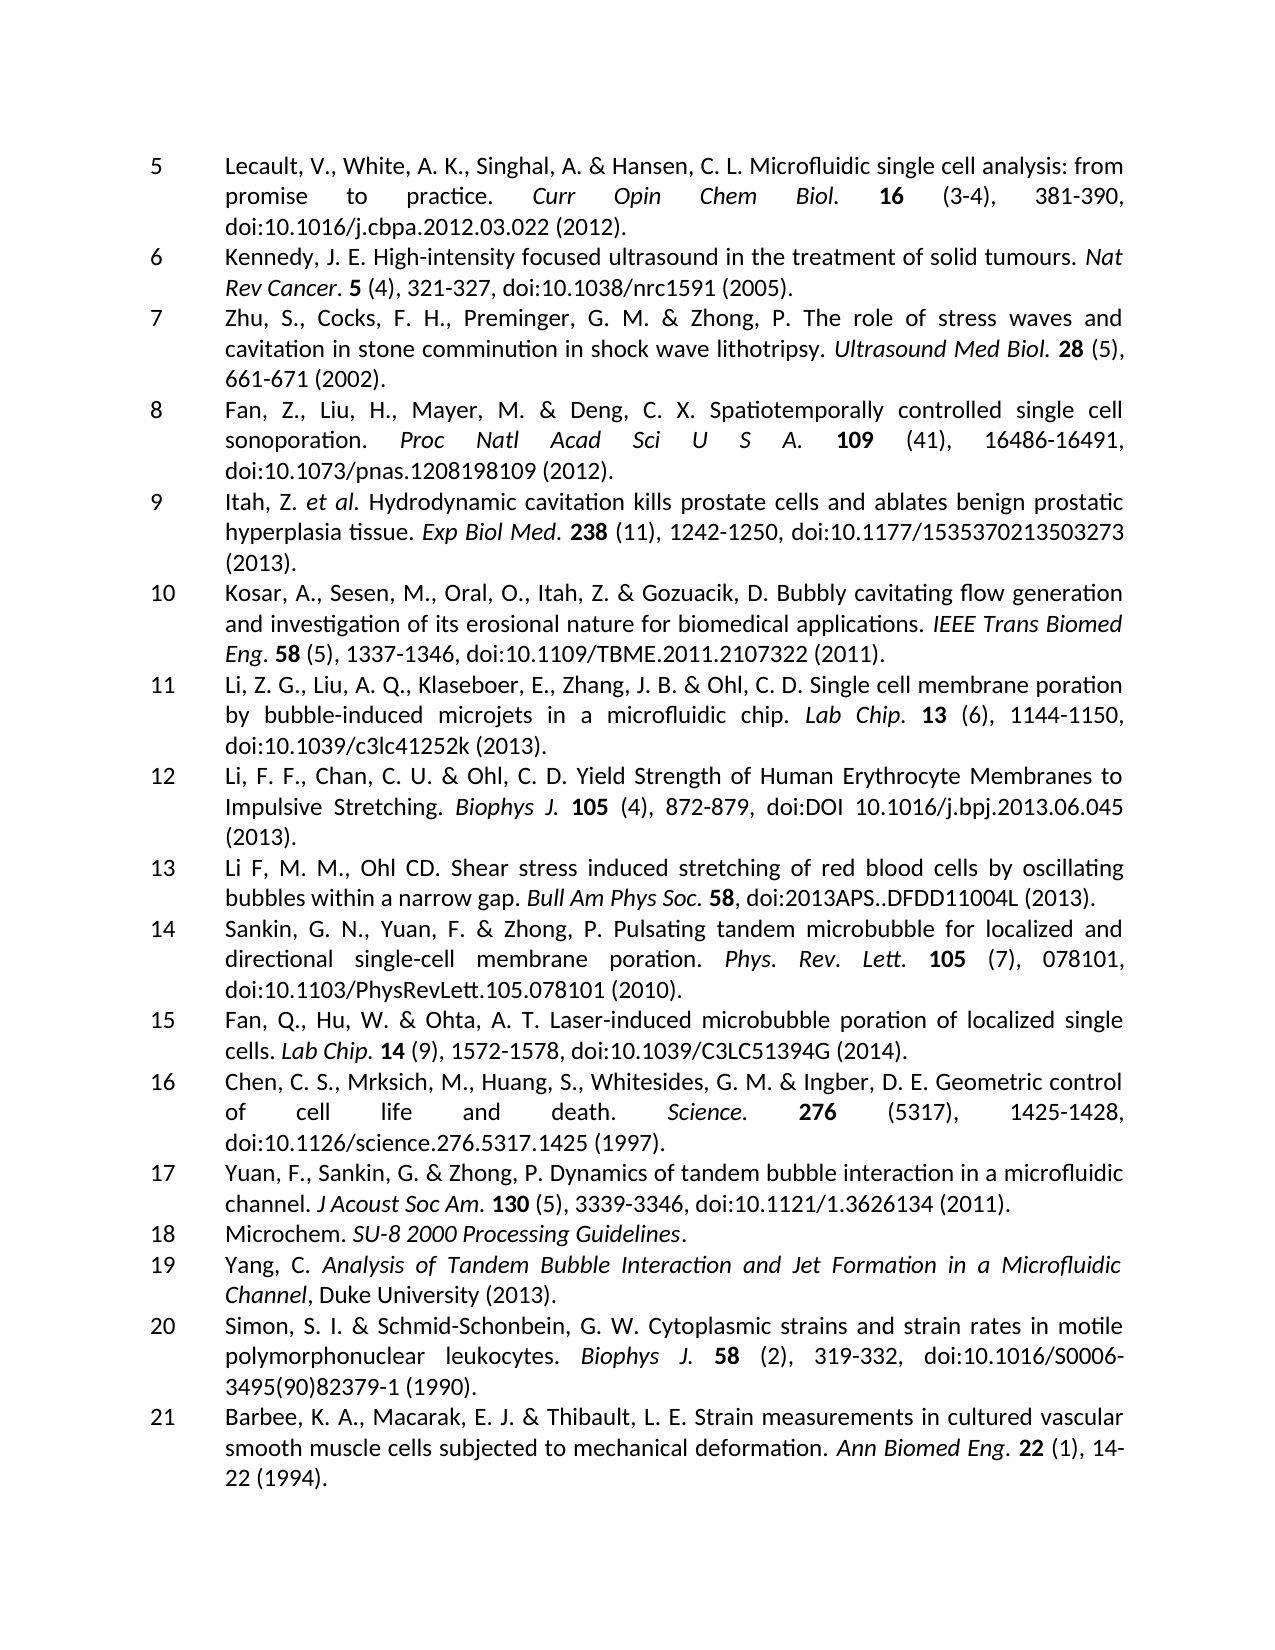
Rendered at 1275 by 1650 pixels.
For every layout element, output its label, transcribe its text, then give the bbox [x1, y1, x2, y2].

text 11 Li, Z. G., Liu, A. Q., Klaseboer, E., Zhang, J. B. & Ohl, C. D. Single cell membrane poration by bubble-induced microjets in a microfluidic chip. Lab Chip. 13 (6), 1144-1150, doi:10.1039/c3lc41252k (2013). [150, 669, 1125, 760]
text 5 Lecault, V., White, A. K., Singhal, A. & Hansen, C. L. Microfluidic single cell analysis: from promise to practice. Curr Opin Chem Biol. 16 (3-4), 381-390, doi:10.1016/j.cbpa.2012.03.022 (2012). [150, 150, 1125, 242]
text 13 Li F, M. M., Ohl CD. Shear stress induced stretching of red blood cells by oscillating bubbles within a narrow gap. Bull Am Phys Soc. 58, doi:2013APS..DFDD11004L (2013). [150, 852, 1125, 913]
text 14 Sankin, G. N., Yuan, F. & Zhong, P. Pulsating tandem microbubble for localized and directional single-cell membrane poration. Phys. Rev. Lett. 105 (7), 078101, doi:10.1103/PhysRevLett.105.078101 (2010). [150, 913, 1125, 1004]
text 9 Itah, Z. et al. Hydrodynamic cavitation kills prostate cells and ablates benign prostatic hyperplasia tissue. Exp Biol Med. 238 (11), 1242-1250, doi:10.1177/1535370213503273 (2013). [150, 486, 1125, 577]
text 12 Li, F. F., Chan, C. U. & Ohl, C. D. Yield Strength of Human Erythrocyte Membranes to Impulsive Stretching. Biophys J. 105 (4), 872-879, doi:DOI 10.1016/j.bpj.2013.06.045 (2013). [150, 760, 1125, 852]
text 20 Simon, S. I. & Schmid-Schonbein, G. W. Cytoplasmic strains and strain rates in motile polymorphonuclear leukocytes. Biophys J. 58 (2), 319-332, doi:10.1016/S0006-3495(90)82379-1 (1990). [150, 1310, 1125, 1401]
text 17 Yuan, F., Sankin, G. & Zhong, P. Dynamics of tandem bubble interaction in a microfluidic channel. J Acoust Soc Am. 130 (5), 3339-3346, doi:10.1121/1.3626134 (2011). [150, 1157, 1125, 1218]
text 16 Chen, C. S., Mrksich, M., Huang, S., Whitesides, G. M. & Ingber, D. E. Geometric control of cell life and death. Science. 276 (5317), 1425-1428, doi:10.1126/science.276.5317.1425 (1997). [150, 1066, 1125, 1157]
text 8 Fan, Z., Liu, H., Mayer, M. & Deng, C. X. Spatiotemporally controlled single cell sonoporation. Proc Natl Acad Sci U S A. 109 (41), 16486-16491, doi:10.1073/pnas.1208198109 (2012). [150, 394, 1125, 486]
text 15 Fan, Q., Hu, W. & Ohta, A. T. Laser-induced microbubble poration of localized single cells. Lab Chip. 14 (9), 1572-1578, doi:10.1039/C3LC51394G (2014). [150, 1004, 1125, 1066]
text 7 Zhu, S., Cocks, F. H., Preminger, G. M. & Zhong, P. The role of stress waves and cavitation in stone comminution in shock wave lithotripsy. Ultrasound Med Biol. 28 (5), 661-671 (2002). [150, 303, 1125, 394]
text 6 Kennedy, J. E. High-intensity focused ultrasound in the treatment of solid tumours. Nat Rev Cancer. 5 (4), 321-327, doi:10.1038/nrc1591 (2005). [150, 242, 1125, 303]
text 10 Kosar, A., Sesen, M., Oral, O., Itah, Z. & Gozuacik, D. Bubbly cavitating flow generation and investigation of its erosional nature for biomedical applications. IEEE Trans Biomed Eng. 58 (5), 1337-1346, doi:10.1109/TBME.2011.2107322 (2011). [150, 577, 1125, 669]
text 18 Microchem. SU-8 2000 Processing Guidelines. [150, 1218, 1125, 1249]
text 21 Barbee, K. A., Macarak, E. J. & Thibault, L. E. Strain measurements in cultured vascular smooth muscle cells subjected to mechanical deformation. Ann Biomed Eng. 22 (1), 14-22 (1994). [150, 1401, 1125, 1493]
text 19 Yang, C. Analysis of Tandem Bubble Interaction and Jet Formation in a Microfluidic Channel, Duke University (2013). [150, 1249, 1125, 1310]
